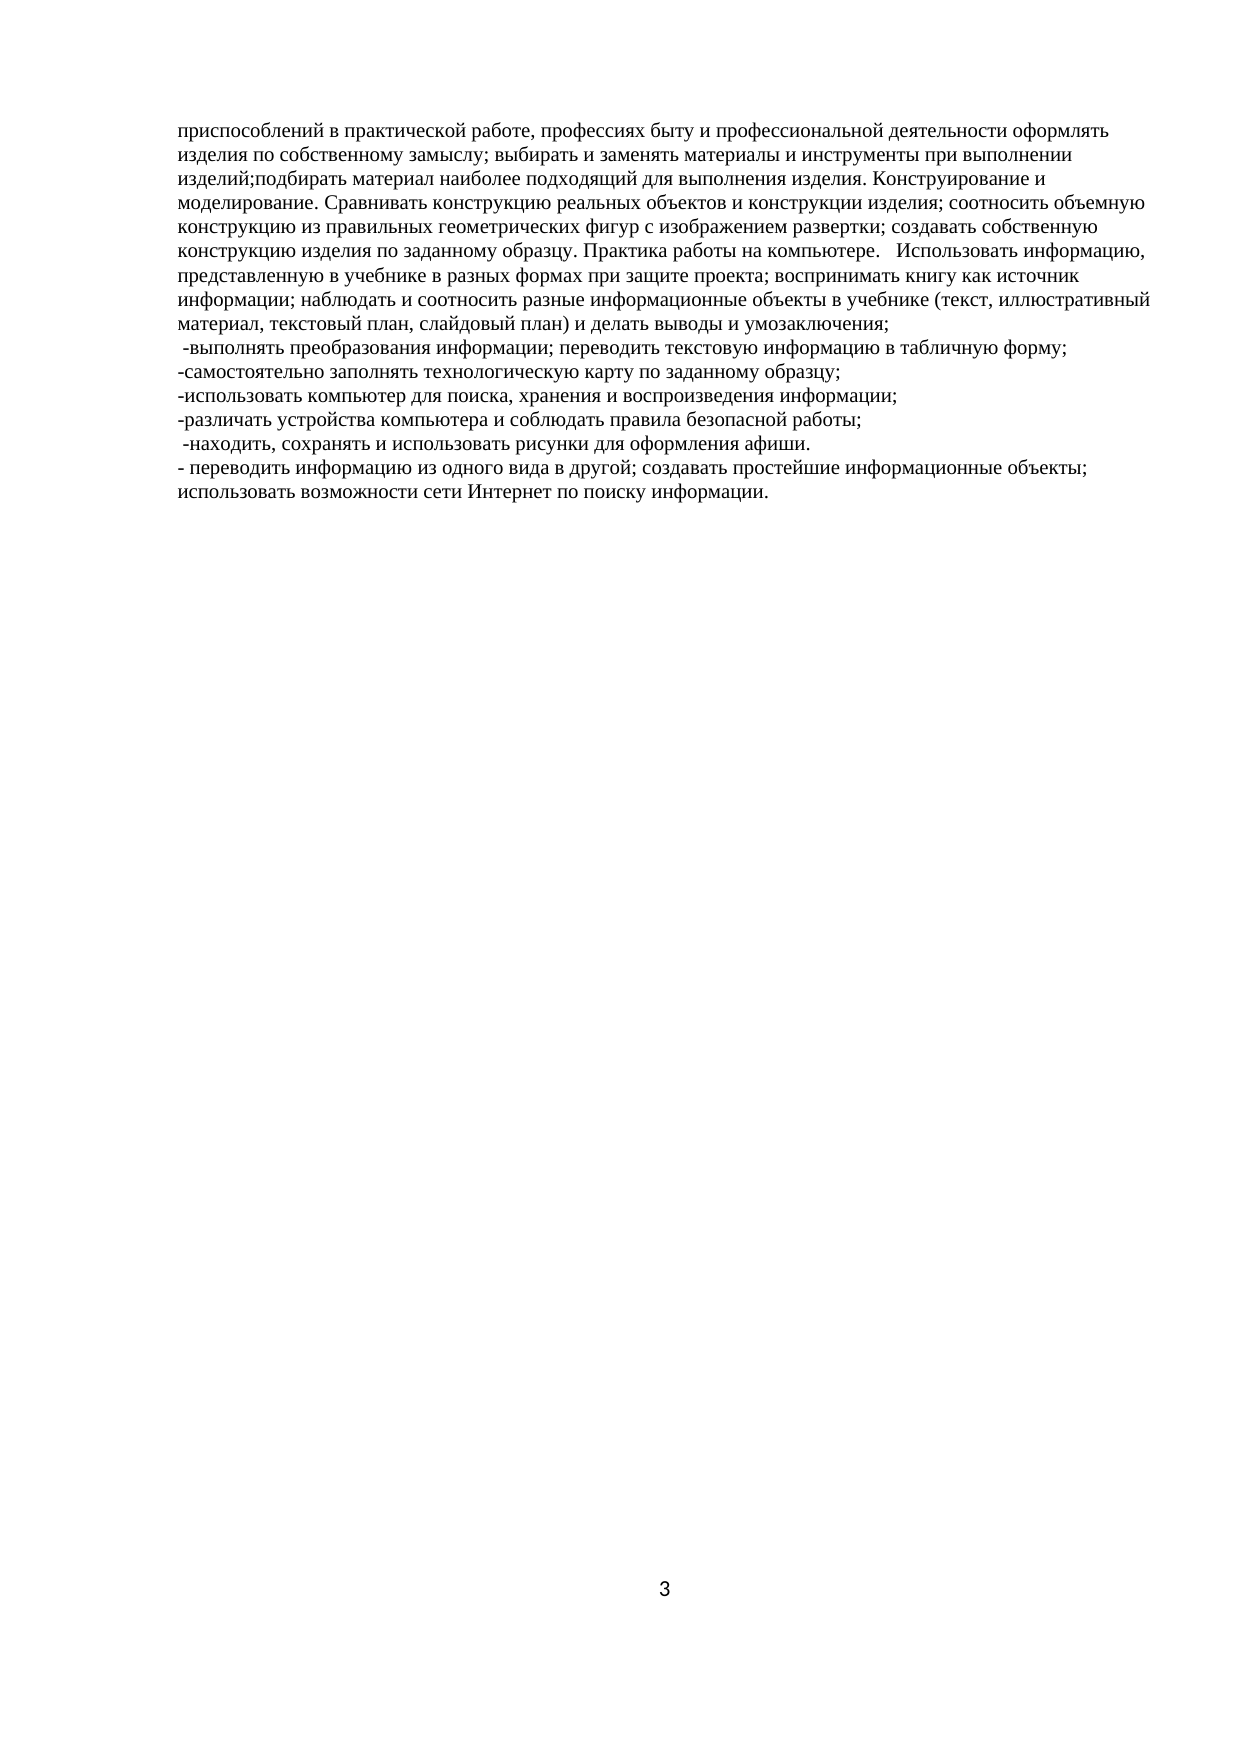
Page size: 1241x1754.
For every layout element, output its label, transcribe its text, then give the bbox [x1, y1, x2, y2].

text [177, 118, 1152, 335]
text -самостоятельно заполнять технологическую карту по заданному образцу; [177, 359, 1152, 383]
text - переводить информацию из одного вида в другой; создавать простейшие информационные объекты; использовать возможности сети Интернет по поиску информации. [177, 455, 1152, 503]
text -использовать компьютер для поиска, хранения и воспроизведения информации; [177, 383, 1152, 407]
text -различать устройства компьютера и соблюдать правила безопасной работы; [177, 407, 1152, 431]
text -находить, сохранять и использовать рисунки для оформления афиши. [177, 431, 1152, 455]
text -выполнять преобразования информации; переводить текстовую информацию в табличную форму; [177, 335, 1152, 359]
